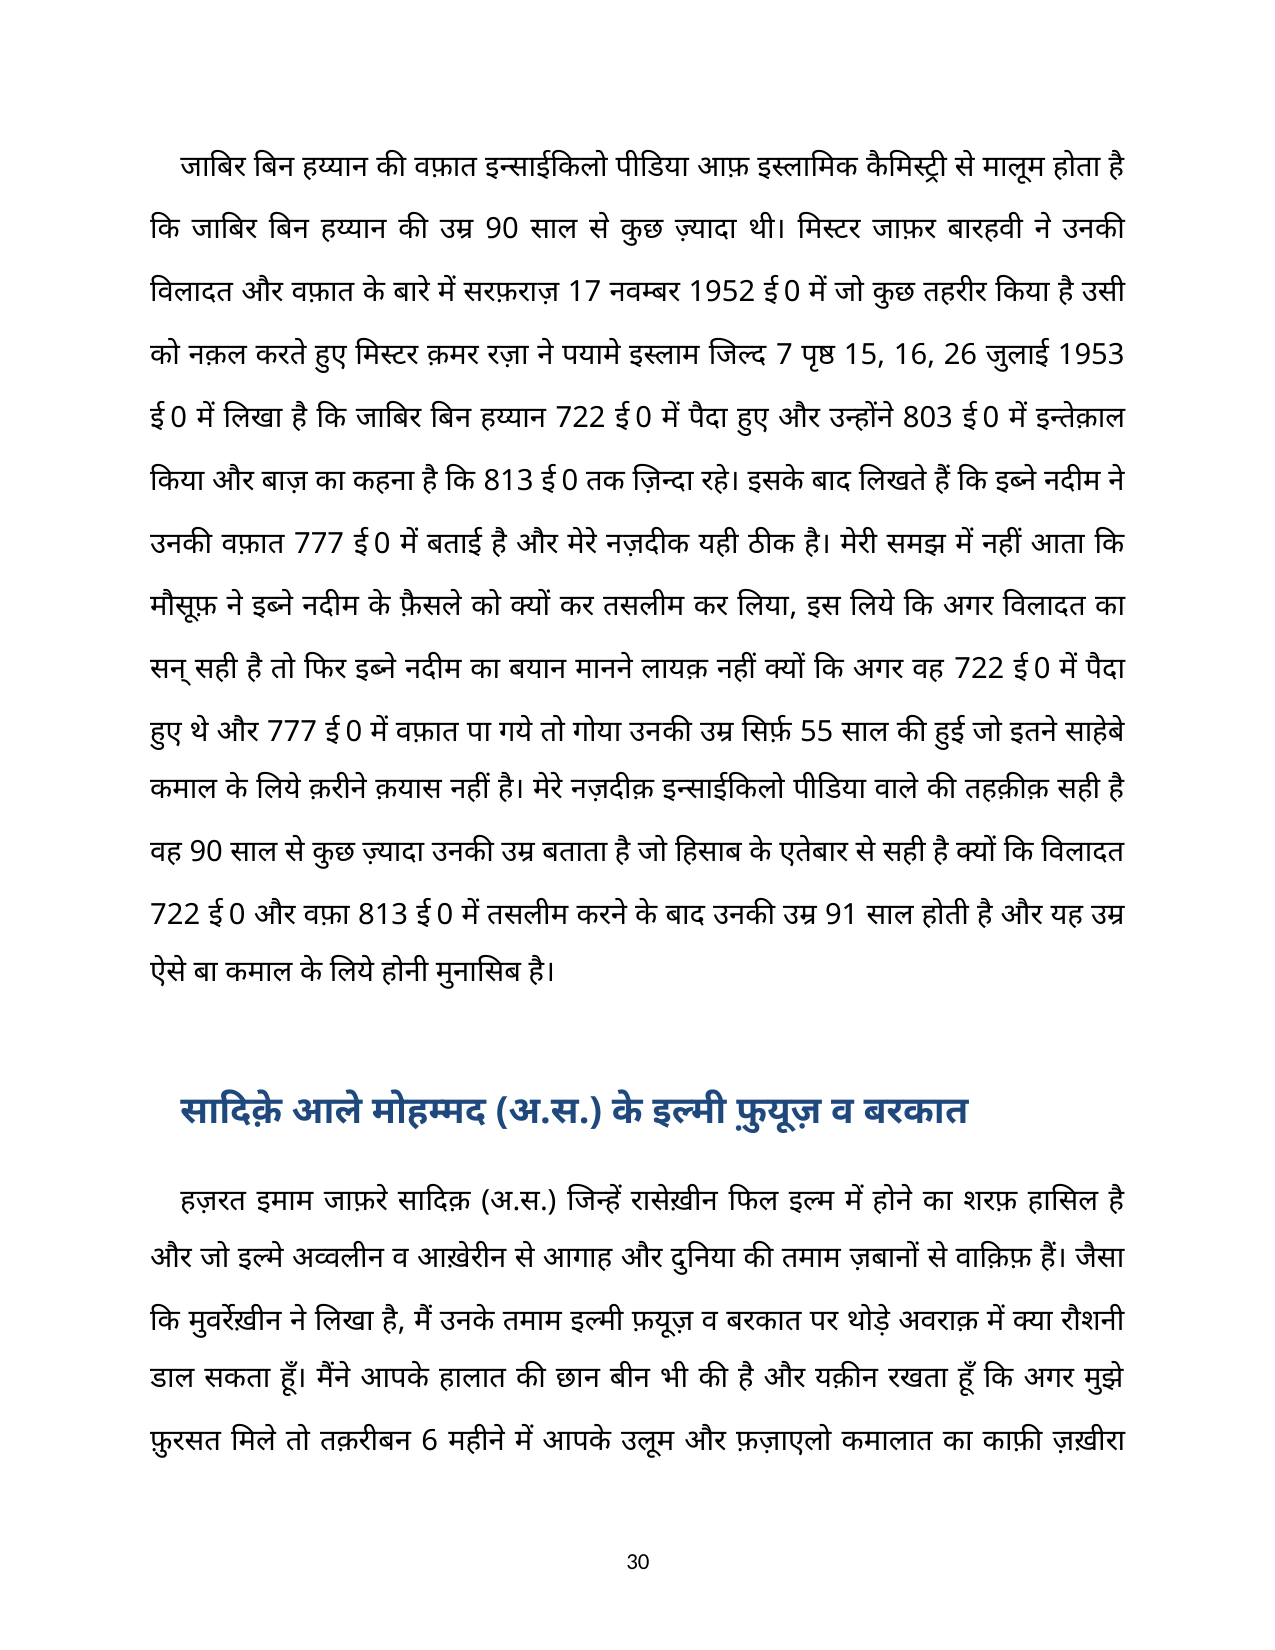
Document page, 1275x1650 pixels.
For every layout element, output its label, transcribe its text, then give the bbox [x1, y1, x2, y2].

text जाबिर बिन हय्यान की वफ़ात इन्साईकिलो पीडिया आफ़ इस्लामिक कैमिस्ट्री से मालूम होता है कि जाबिर बिन हय्यान की उम्र 90 साल से कुछ ज़्यादा थी। मिस्टर जाफ़र बारहवी ने उनकी विलादत और वफ़ात के बारे में सरफ़राज़ 17 नवम्बर 1952 ई0 में जो कुछ तहरीर किया है उसी को नक़ल करते हुए मिस्टर क़मर रज़ा ने पयामे इस्लाम जिल्द 7 पृष्ठ 15, 16, 26 जुलाई 1953 ई0 में लिखा है कि जाबिर बिन हय्यान 722 ई0 में पैदा हुए और उन्होंने 803 ई0 में इन्तेक़ाल किया और बाज़ का कहना है कि 813 ई0 तक ज़िन्दा रहे। इसके बाद लिखते हैं कि इब्ने नदीम ने उनकी वफ़ात 777 ई0 में बताई है और मेरे नज़दीक यही ठीक है। मेरी समझ में नहीं आता कि मौसूफ़ ने इब्ने नदीम के फ़ैसले को क्यों कर तसलीम कर लिया, इस लिये कि अगर विलादत का सन् सही है तो फिर इब्ने नदीम का बयान मानने लायक़ नहीं क्यों कि अगर वह 722 ई0 में पैदा हुए थे और 777 ई0 में वफ़ात पा गये तो गोया उनकी उम्र सिर्फ़ 55 साल की हुई जो इतने साहेबे कमाल के लिये क़रीने क़यास नहीं है। मेरे नज़दीक़ इन्साईकिलो पीडिया वाले की तहक़ीक़ सही है वह 90 साल से कुछ ज़्यादा उनकी उम्र बताता है जो हिसाब के एतेबार से सही है क्यों कि विलादत 722 ई0 और वफ़ा 813 ई0 में तसलीम करने के बाद उनकी उम्र 91 साल होती है और यह उम्र ऐसे बा कमाल के लिये होनी मुनासिब है। [150, 150, 1125, 993]
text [150, 1179, 1125, 1462]
subtitle सादिक़े आले मोहम्मद (अ.स.) के इल्मी फ़ुयूज़ व बरकात [150, 1084, 1125, 1139]
